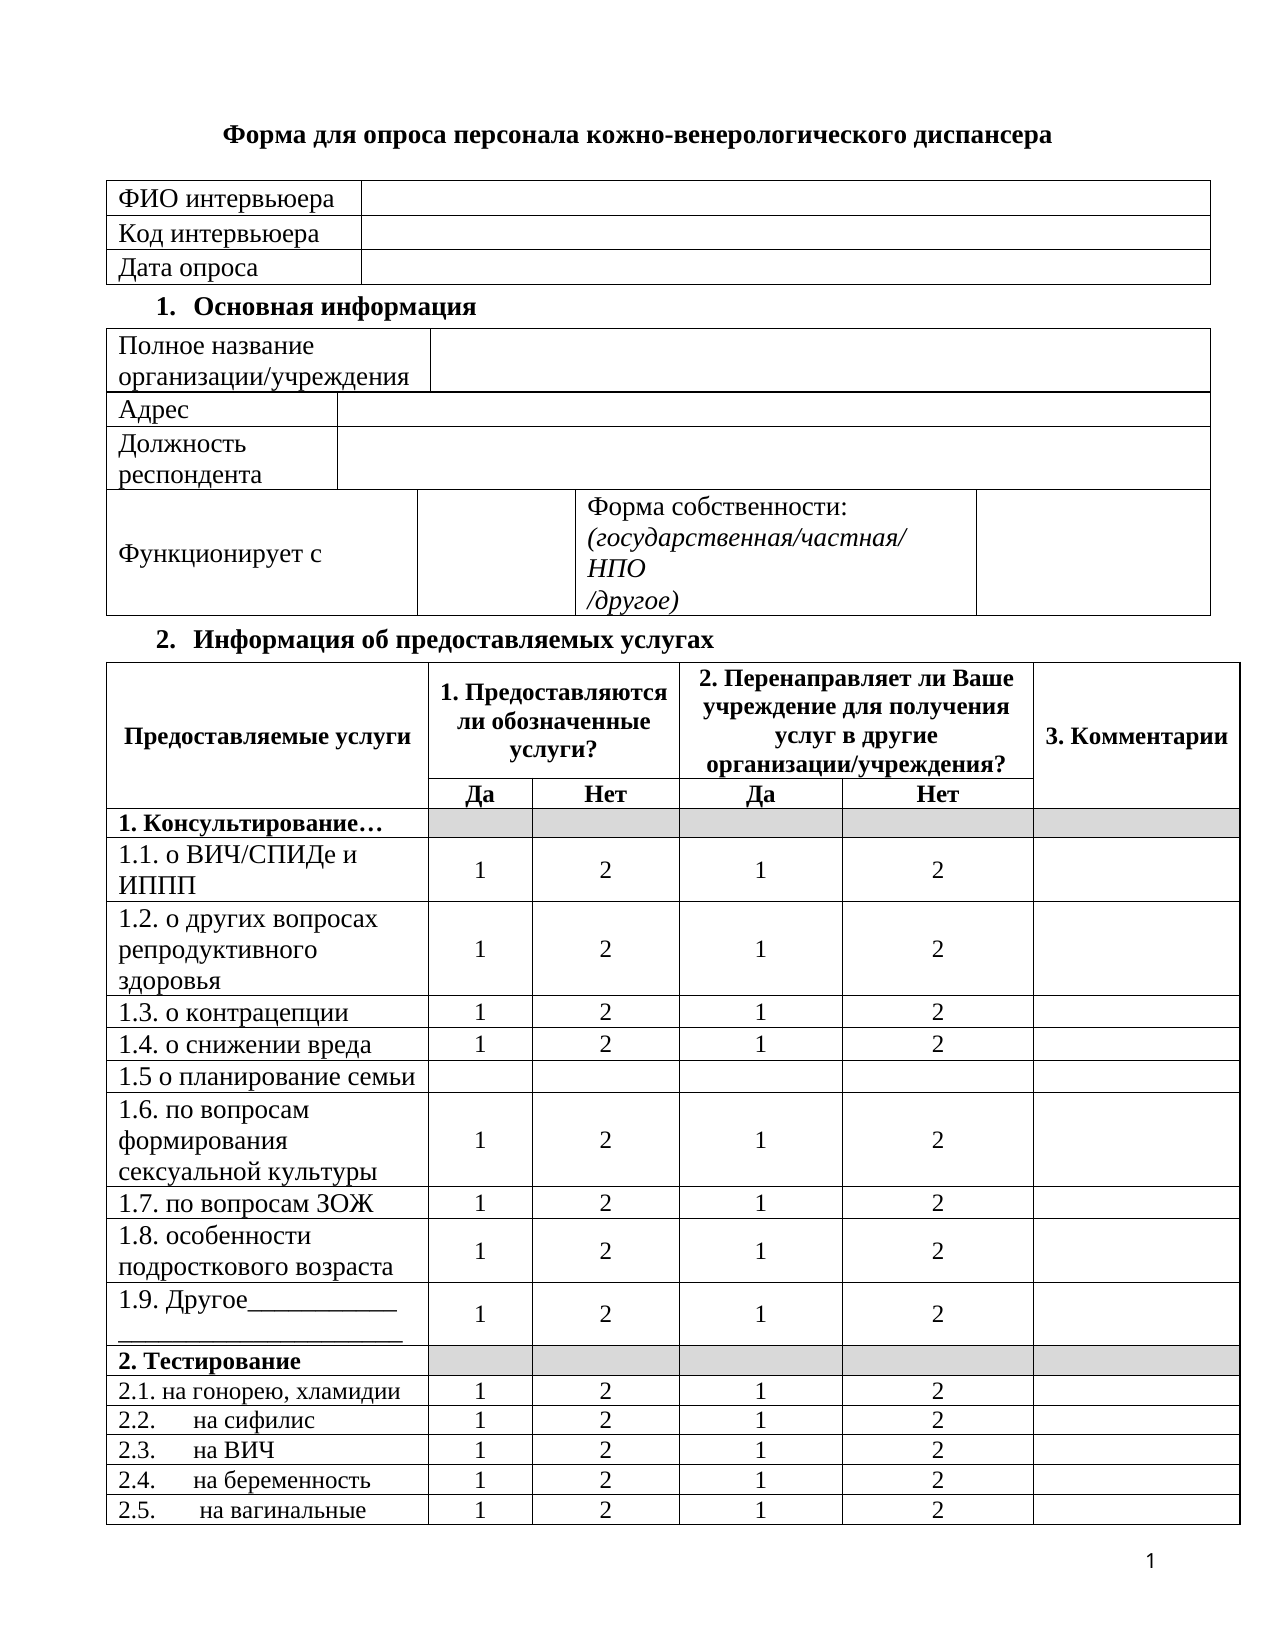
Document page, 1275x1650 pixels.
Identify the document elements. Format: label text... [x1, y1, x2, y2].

table_cell 2 [843, 1093, 1033, 1186]
table_cell Нет [843, 779, 1033, 807]
table_cell 1 [429, 1435, 532, 1464]
table_cell 1 [680, 838, 842, 901]
table_header ФИО интервьюера [107, 181, 361, 215]
table_cell 1 [680, 1495, 842, 1524]
table_cell 1 [429, 1376, 532, 1404]
table_cell 1 [429, 996, 532, 1027]
table_cell [680, 1346, 842, 1375]
table_cell [977, 490, 1210, 615]
table_cell 1 [680, 902, 842, 995]
table_cell 2 [843, 1465, 1033, 1494]
table_cell [1034, 1346, 1239, 1375]
table_cell [1034, 809, 1239, 837]
table_cell [1034, 1406, 1239, 1434]
table_cell [1034, 1376, 1239, 1404]
table_cell 2 [533, 1406, 679, 1434]
table_cell на вагинальные трихомонады [107, 1495, 428, 1524]
table_cell 1.8. особенности подросткового возраста [107, 1219, 428, 1282]
table_cell [1034, 1028, 1239, 1059]
table_cell 2 [843, 1219, 1033, 1282]
table_cell 1 [429, 1465, 532, 1494]
table_cell [338, 393, 1210, 426]
table_header 3. Комментарии [1034, 663, 1239, 807]
table_cell 1 [429, 1406, 532, 1434]
table_cell 1 [680, 1219, 842, 1282]
table_cell [338, 427, 1210, 489]
table_cell 1 [680, 1376, 842, 1404]
table_cell 1 [429, 1283, 532, 1345]
table_cell 2 [843, 1406, 1033, 1434]
table_cell [1034, 1093, 1239, 1186]
table_cell 2 [843, 1435, 1033, 1464]
table_cell [533, 809, 679, 837]
table_cell [843, 1061, 1033, 1092]
table_cell [1034, 996, 1239, 1027]
table_cell 1.6. по вопросам формирования сексуальной культуры [107, 1093, 428, 1186]
table_cell 2 [533, 838, 679, 901]
table_cell [362, 250, 1210, 284]
table_cell Нет [533, 779, 679, 807]
table_cell 2 [533, 1465, 679, 1494]
table_cell 2 [533, 1219, 679, 1282]
table_cell Да [429, 779, 532, 807]
table_cell Адрес [107, 393, 337, 426]
table_header Предоставляемые услуги [107, 663, 428, 807]
table_cell 2 [533, 1187, 679, 1218]
table_cell [1034, 1283, 1239, 1345]
table_cell [1034, 1465, 1239, 1494]
table_cell на беременность [107, 1465, 428, 1494]
table_cell [429, 1346, 532, 1375]
table_cell 1. Консультирование… [107, 809, 428, 837]
table_cell [843, 809, 1033, 837]
table_cell 1 [429, 902, 532, 995]
table_cell 2 [843, 1495, 1033, 1524]
table_cell 1 [680, 1465, 842, 1494]
table_cell [680, 809, 842, 837]
table_cell 1 [429, 1187, 532, 1218]
table_cell [533, 1061, 679, 1092]
table_cell 2 [533, 1435, 679, 1464]
table_cell 2 [843, 1028, 1033, 1059]
table_cell 2 [533, 996, 679, 1027]
table_cell 2 [843, 902, 1033, 995]
table_cell Функционирует с [107, 490, 417, 615]
table_header [362, 181, 1210, 215]
table_cell 1.3. о контрацепции [107, 996, 428, 1027]
table_cell 2 [533, 1376, 679, 1404]
table_cell 1.2. о других вопросах репродуктивного здоровья [107, 902, 428, 995]
table_cell [362, 216, 1210, 249]
table_cell 1 [429, 1495, 532, 1524]
table_cell [429, 809, 532, 837]
table_cell 2.1. на гонорею, хламидии [107, 1376, 428, 1404]
table_cell 2 [533, 1028, 679, 1059]
table_cell [1034, 902, 1239, 995]
table_cell Да [680, 779, 842, 807]
table_header [431, 329, 1210, 391]
table_cell [843, 1346, 1033, 1375]
table_header 1. Предоставляются ли обозначенные услуги? [429, 663, 679, 778]
table_cell 2 [843, 996, 1033, 1027]
table_cell 1 [680, 1283, 842, 1345]
table_cell 1 [429, 838, 532, 901]
table_cell 2 [843, 1283, 1033, 1345]
text Форма для опроса персонала кожно-венерологического диспансера [118, 118, 1157, 149]
table_cell Код интервьюера [107, 216, 361, 249]
table_cell 2 [843, 1187, 1033, 1218]
table_cell [533, 1346, 679, 1375]
table_cell [429, 1061, 532, 1092]
table_cell 1 [680, 1028, 842, 1059]
table_cell 2 [533, 902, 679, 995]
list Основная информация [156, 290, 1157, 321]
table_cell на сифилис [107, 1406, 428, 1434]
table_cell 1.4. о снижении вреда [107, 1028, 428, 1059]
table_cell 1 [429, 1028, 532, 1059]
table_cell [418, 490, 575, 615]
table_cell 1 [680, 1093, 842, 1186]
table_cell 1 [680, 1435, 842, 1464]
table_cell [1034, 1219, 1239, 1282]
table_cell 2 [533, 1093, 679, 1186]
table_cell 2 [533, 1495, 679, 1524]
table_cell 1.1. о ВИЧ/СПИДе и ИППП [107, 838, 428, 901]
table_cell 1.9. Другое___________ _____________________ [107, 1283, 428, 1345]
table_cell на ВИЧ [107, 1435, 428, 1464]
table_cell [1034, 1435, 1239, 1464]
table_cell [1034, 1187, 1239, 1218]
table_cell Должность респондента [107, 427, 337, 489]
table_cell [1034, 1061, 1239, 1092]
table_cell [1034, 1495, 1239, 1524]
table_header Полное название организации/учреждения [107, 329, 430, 391]
table_cell 1.5 о планирование семьи [107, 1061, 428, 1092]
table_cell 2 [533, 1283, 679, 1345]
table_cell Дата опроса [107, 250, 361, 284]
table_cell 2 [843, 838, 1033, 901]
table_cell 1.7. по вопросам ЗОЖ [107, 1187, 428, 1218]
table_cell 2 [843, 1376, 1033, 1404]
table_cell 2. Тестирование [107, 1346, 428, 1375]
table_cell 1 [680, 1406, 842, 1434]
table_cell [1034, 838, 1239, 901]
table_cell 1 [429, 1219, 532, 1282]
list Информация об предоставляемых услугах [156, 623, 1157, 654]
table_cell Форма собственности: (государственная/частная/НПО /другое) [576, 490, 976, 615]
table_cell 1 [680, 996, 842, 1027]
table_cell 1 [680, 1187, 842, 1218]
table_cell 1 [429, 1093, 532, 1186]
table_header 2. Перенаправляет ли Ваше учреждение для получения услуг в другие организации/учреждения? [680, 663, 1033, 778]
table_cell [680, 1061, 842, 1092]
